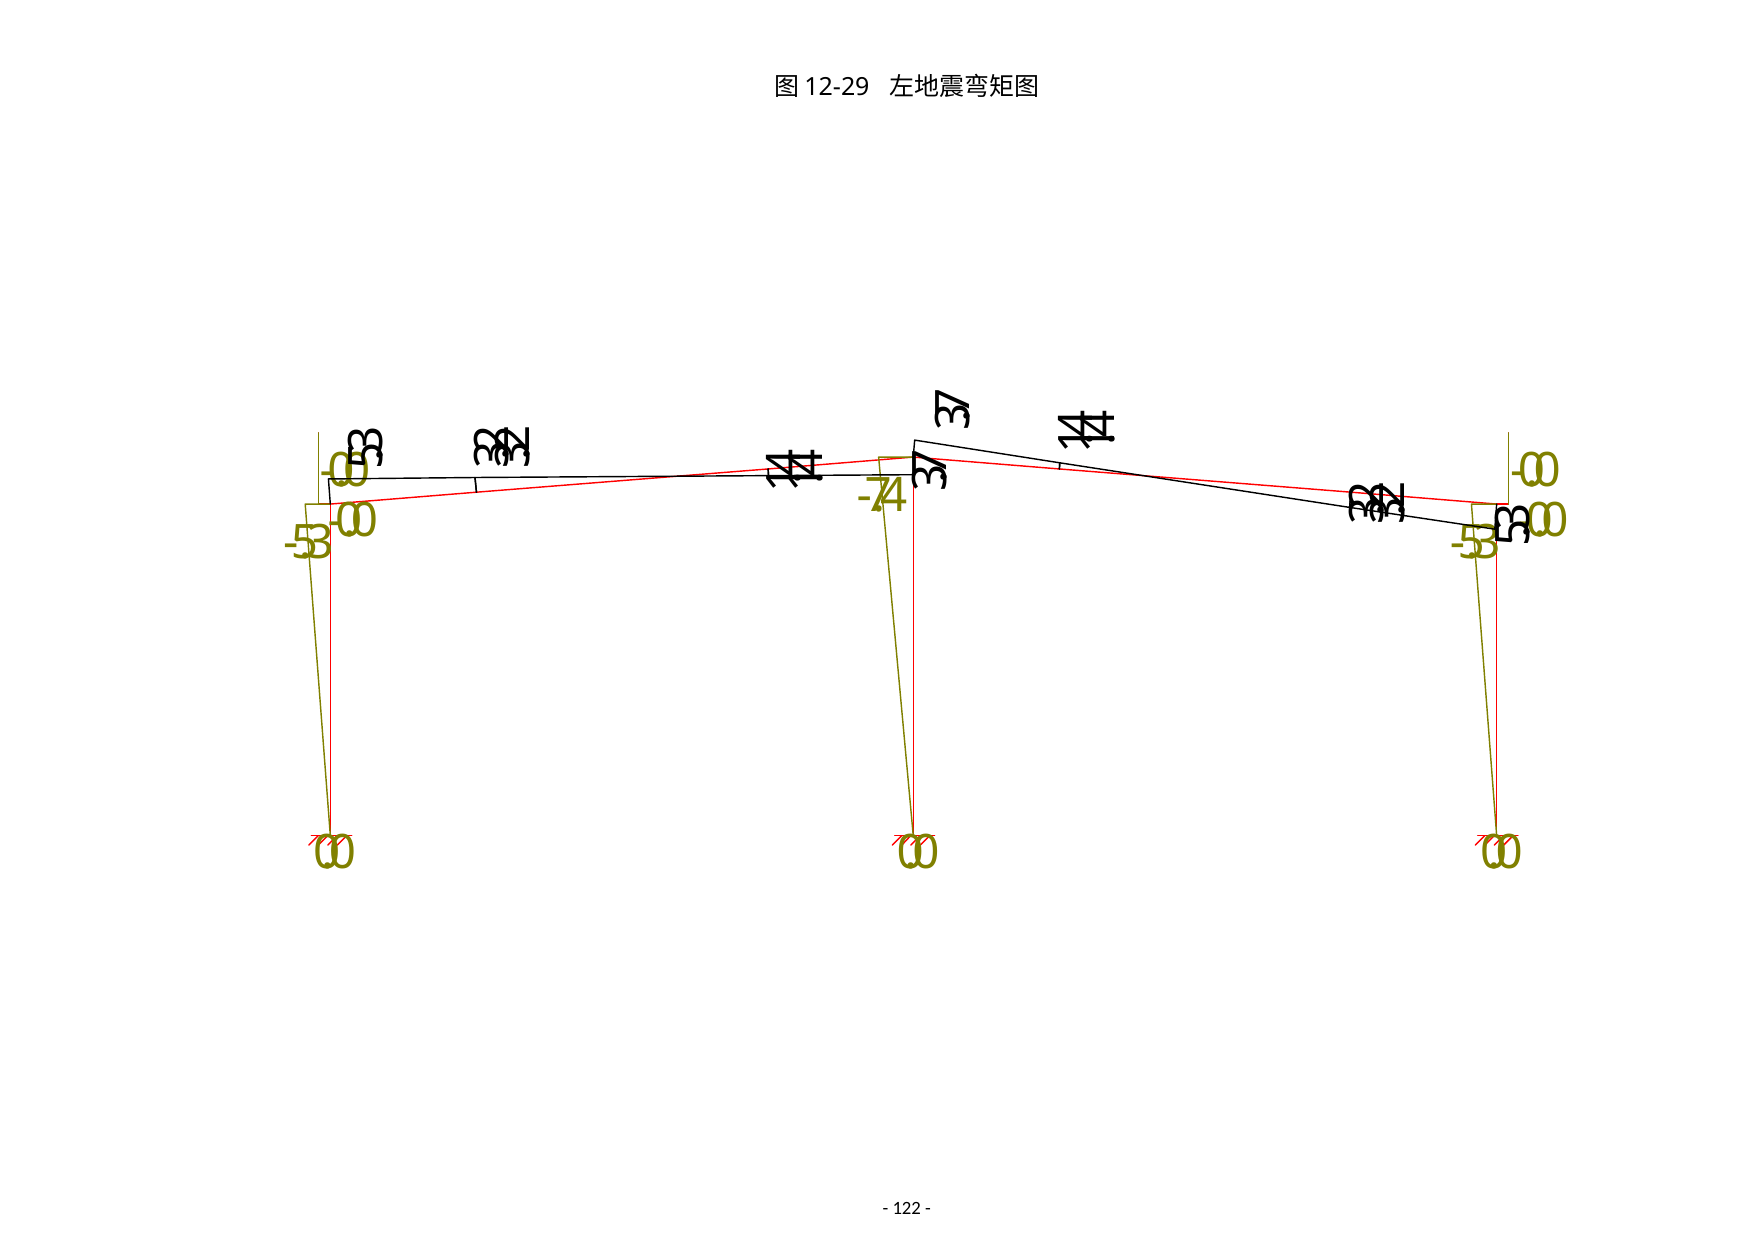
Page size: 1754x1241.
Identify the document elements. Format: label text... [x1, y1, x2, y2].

text 图12-29 左地震弯矩图 [148, 61, 1665, 108]
